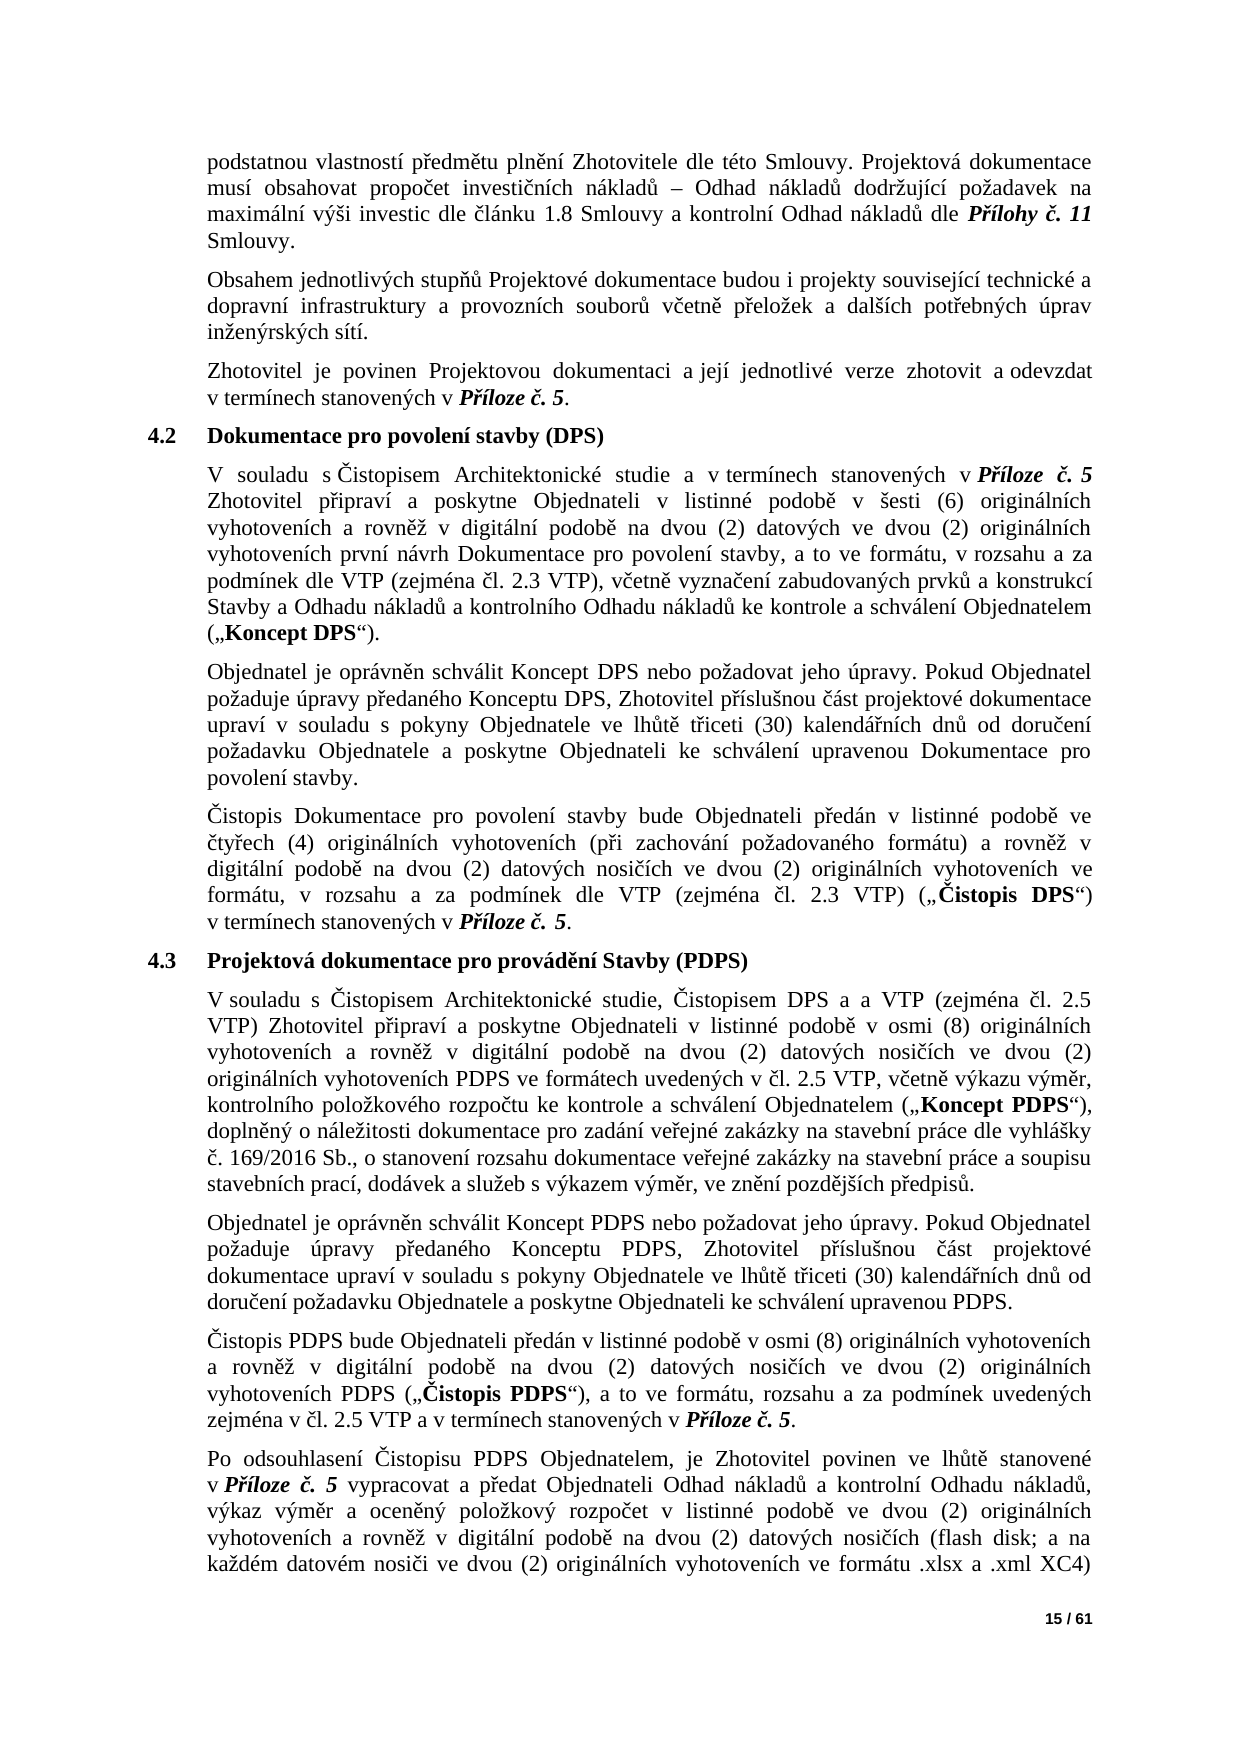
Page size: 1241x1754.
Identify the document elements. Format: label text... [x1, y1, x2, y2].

text V souladu s Čistopisem Architektonické studie, Čistopisem DPS a a VTP (zejména čl. 2.5 VTP) Zhotovitel připraví a poskytne Objednateli v listinné podobě v osmi (8) originálních vyhotoveních a rovněž v digitální podobě na dvou (2) datových nosičích ve dvou (2) originálních vyhotoveních PDPS ve formátech uvedených v čl. 2.5 VTP, včetně výkazu výměr, kontrolního položkového rozpočtu ke kontrole a schválení Objednatelem („Koncept PDPS“), doplněný o náležitosti dokumentace pro zadání veřejné zakázky na stavební práce dle vyhlášky č. 169/2016 Sb., o stanovení rozsahu dokumentace veřejné zakázky na stavební práce a soupisu stavebních prací, dodávek a služeb s výkazem výměr, ve znění pozdějších předpisů. [207, 986, 1092, 1196]
text Objednatel je oprávněn schválit Koncept PDPS nebo požadovat jeho úpravy. Pokud Objednatel požaduje úpravy předaného Konceptu PDPS, Zhotovitel příslušnou část projektové dokumentace upraví v souladu s pokyny Objednatele ve lhůtě třiceti (30) kalendářních dnů od doručení požadavku Objednatele a poskytne Objednateli ke schválení upravenou PDPS. [207, 1209, 1092, 1314]
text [207, 148, 1092, 253]
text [207, 1445, 1092, 1577]
text Objednatel je oprávněn schválit Koncept DPS nebo požadovat jeho úpravy. Pokud Objednatel požaduje úpravy předaného Konceptu DPS, Zhotovitel příslušnou část projektové dokumentace upraví v souladu s pokyny Objednatele ve lhůtě třiceti (30) kalendářních dnů od doručení požadavku Objednatele a poskytne Objednateli ke schválení upravenou Dokumentace pro povolení stavby. [207, 658, 1092, 790]
text Čistopis Dokumentace pro povolení stavby bude Objednateli předán v listinné podobě ve čtyřech (4) originálních vyhotoveních (při zachování požadovaného formátu) a rovněž v digitální podobě na dvou (2) datových nosičích ve dvou (2) originálních vyhotoveních ve formátu, v rozsahu a za podmínek dle VTP (zejména čl. 2.3 VTP) („Čistopis DPS“) v termínech stanovených v Příloze č. 5. [207, 802, 1092, 934]
text Dokumentace pro povolení stavby (DPS) [148, 422, 1092, 449]
text V souladu s Čistopisem Architektonické studie a v termínech stanovených v Příloze č. 5 Zhotovitel připraví a poskytne Objednateli v listinné podobě v šesti (6) originálních vyhotoveních a rovněž v digitální podobě na dvou (2) datových ve dvou (2) originálních vyhotoveních první návrh Dokumentace pro povolení stavby, a to ve formátu, v rozsahu a za podmínek dle VTP (zejména čl. 2.3 VTP), včetně vyznačení zabudovaných prvků a konstrukcí Stavby a Odhadu nákladů a kontrolního Odhadu nákladů ke kontrole a schválení Objednatelem („Koncept DPS“). [207, 461, 1092, 646]
text Obsahem jednotlivých stupňů Projektové dokumentace budou i projekty související technické a dopravní infrastruktury a provozních souborů včetně přeložek a dalších potřebných úprav inženýrských sítí. [207, 266, 1092, 345]
text Čistopis PDPS bude Objednateli předán v listinné podobě v osmi (8) originálních vyhotoveních a rovněž v digitální podobě na dvou (2) datových nosičích ve dvou (2) originálních vyhotoveních PDPS („Čistopis PDPS“), a to ve formátu, rozsahu a za podmínek uvedených zejména v čl. 2.5 VTP a v termínech stanovených v Příloze č. 5. [207, 1327, 1092, 1432]
text Projektová dokumentace pro provádění Stavby (PDPS) [148, 947, 1092, 973]
text Zhotovitel je povinen Projektovou dokumentaci a její jednotlivé verze zhotovit a odevzdat v termínech stanovených v Příloze č. 5. [207, 357, 1092, 410]
